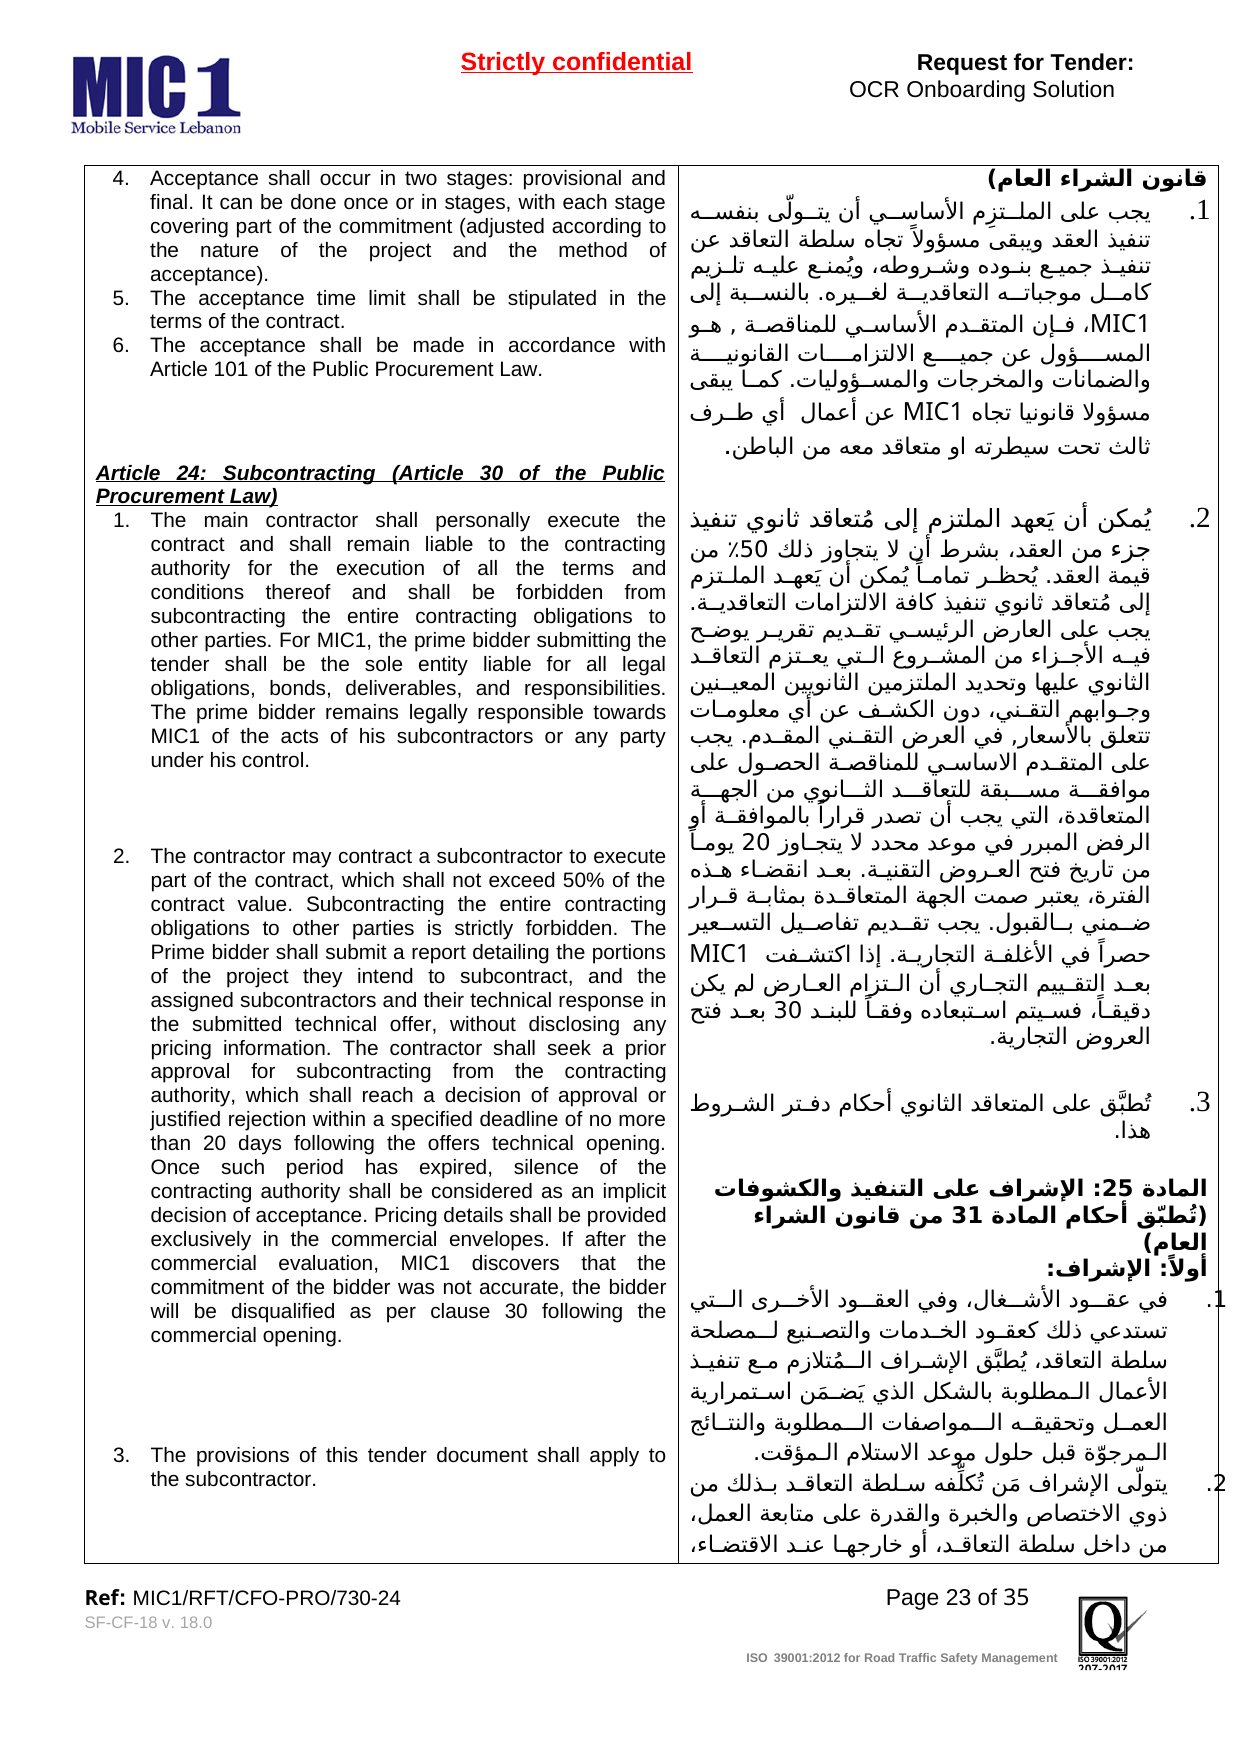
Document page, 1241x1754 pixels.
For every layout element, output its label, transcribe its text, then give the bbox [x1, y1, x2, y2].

picture [1075, 1594, 1137, 1670]
picture [68, 52, 240, 133]
